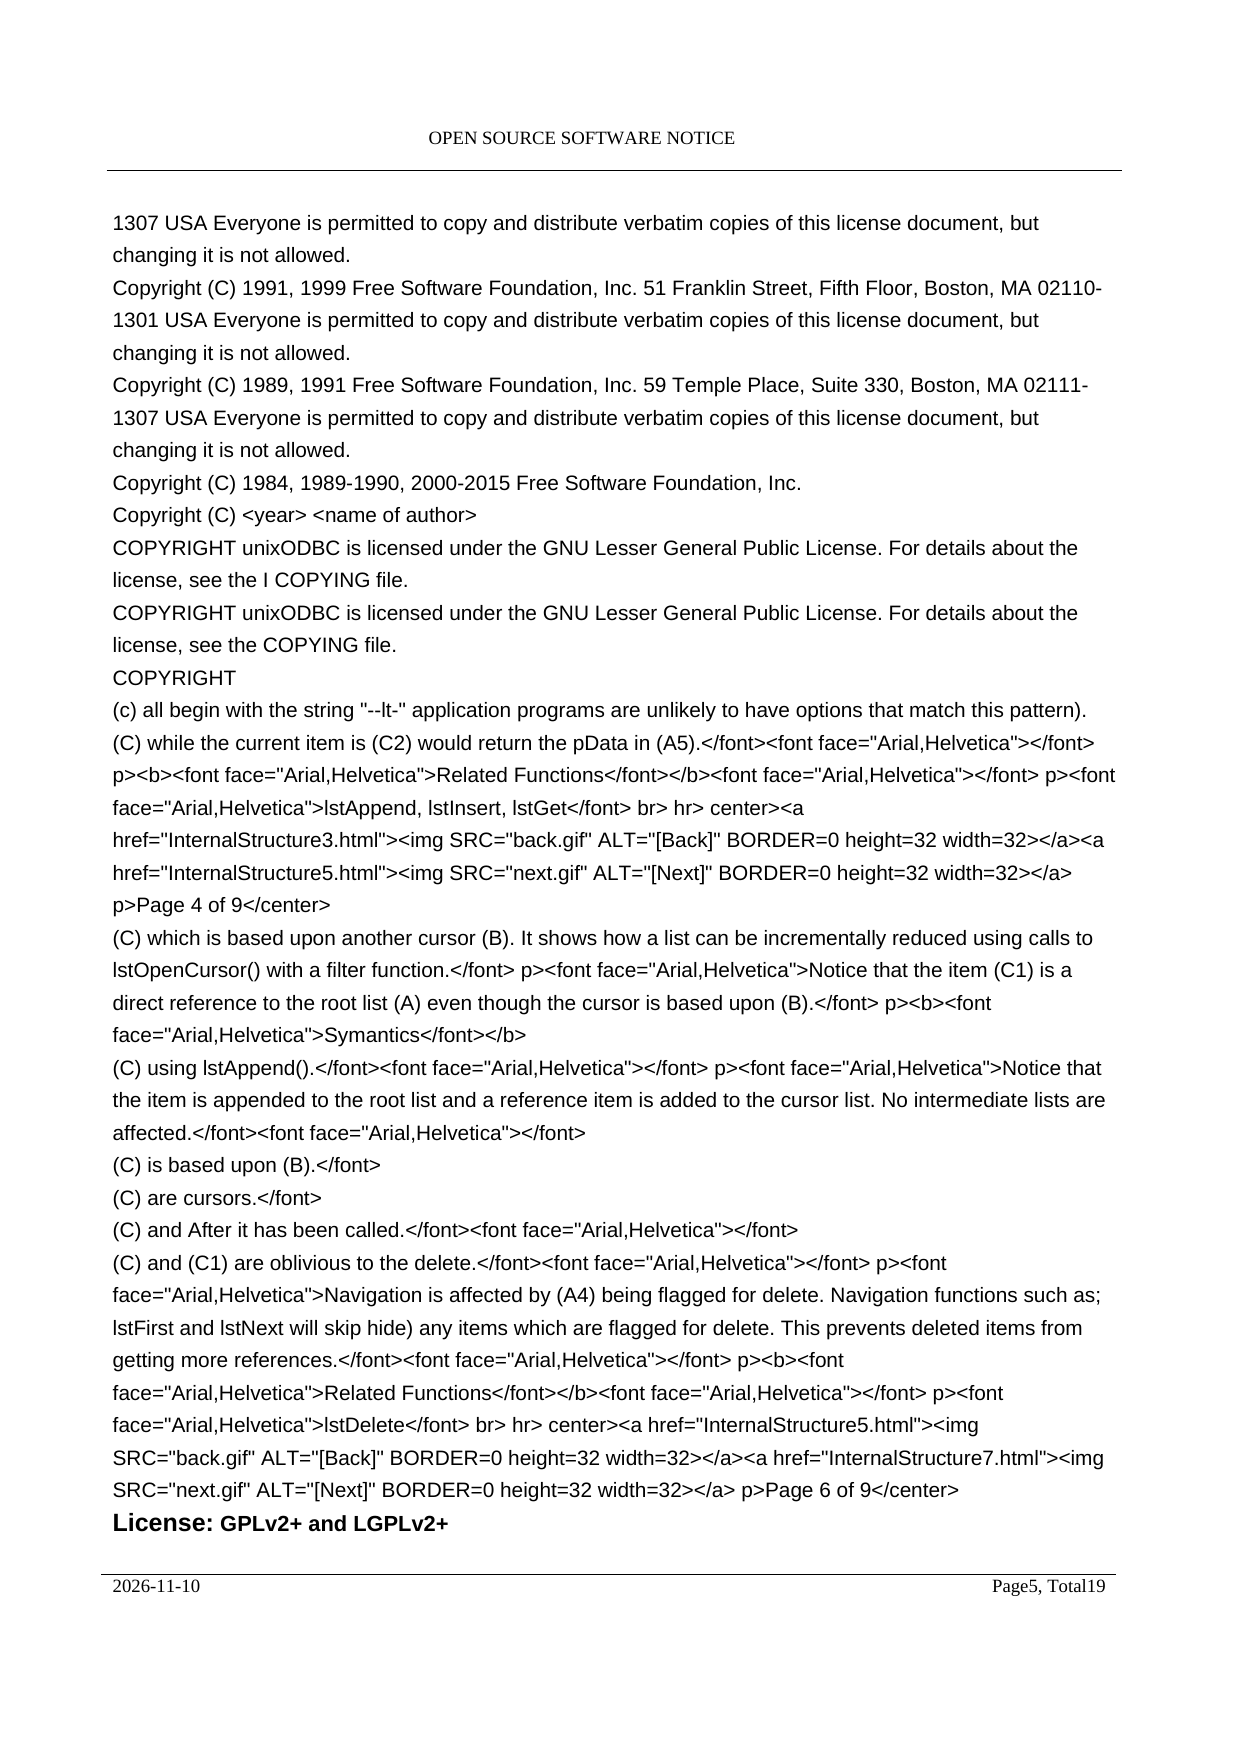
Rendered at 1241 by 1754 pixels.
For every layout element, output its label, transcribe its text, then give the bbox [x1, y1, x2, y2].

text (C) while the current item is (C2) would return the pData in (A5).</font><font face="Arial,Helvetica"></font> p><b><font face="Arial,Helvetica">Related Functions</font></b><font face="Arial,Helvetica"></font> p><font face="Arial,Helvetica">lstAppend, lstInsert, lstGet</font> br> hr> center><a href="InternalStructure3.html"><img SRC="back.gif" ALT="[Back]" BORDER=0 height=32 width=32></a><a href="InternalStructure5.html"><img SRC="next.gif" ALT="[Next]" BORDER=0 height=32 width=32></a> p>Page 4 of 9</center> [112, 726, 1128, 921]
text (C) and (C1) are oblivious to the delete.</font><font face="Arial,Helvetica"></font> p><font face="Arial,Helvetica">Navigation is affected by (A4) being flagged for delete. Navigation functions such as; lstFirst and lstNext will skip hide) any items which are flagged for delete. This prevents deleted items from getting more references.</font><font face="Arial,Helvetica"></font> p><b><font face="Arial,Helvetica">Related Functions</font></b><font face="Arial,Helvetica"></font> p><font face="Arial,Helvetica">lstDelete</font> br> hr> center><a href="InternalStructure5.html"><img SRC="back.gif" ALT="[Back]" BORDER=0 height=32 width=32></a><a href="InternalStructure7.html"><img SRC="next.gif" ALT="[Next]" BORDER=0 height=32 width=32></a> p>Page 6 of 9</center> [112, 1246, 1128, 1506]
text Copyright (C) <year> <name of author> [112, 499, 1128, 531]
text COPYRIGHT unixODBC is licensed under the GNU Lesser General Public License. For details about the license, see the COPYING file. [112, 596, 1128, 661]
text (C) is based upon (B).</font> [112, 1149, 1128, 1181]
text (c) all begin with the string "--lt-" application programs are unlikely to have options that match this pattern). [112, 694, 1128, 726]
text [112, 206, 1128, 271]
text (C) which is based upon another cursor (B). It shows how a list can be incrementally reduced using calls to lstOpenCursor() with a filter function.</font> p><font face="Arial,Helvetica">Notice that the item (C1) is a direct reference to the root list (A) even though the cursor is based upon (B).</font> p><b><font face="Arial,Helvetica">Symantics</font></b> [112, 921, 1128, 1051]
text (C) using lstAppend().</font><font face="Arial,Helvetica"></font> p><font face="Arial,Helvetica">Notice that the item is appended to the root list and a reference item is added to the cursor list. No intermediate lists are affected.</font><font face="Arial,Helvetica"></font> [112, 1051, 1128, 1149]
text Copyright (C) 1984, 1989-1990, 2000-2015 Free Software Foundation, Inc. [112, 466, 1128, 499]
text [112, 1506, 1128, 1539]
text (C) and After it has been called.</font><font face="Arial,Helvetica"></font> [112, 1214, 1128, 1246]
text Copyright (C) 1989, 1991 Free Software Foundation, Inc. 59 Temple Place, Suite 330, Boston, MA 02111-1307 USA Everyone is permitted to copy and distribute verbatim copies of this license document, but changing it is not allowed. [112, 369, 1128, 466]
text COPYRIGHT [112, 661, 1128, 694]
text Copyright (C) 1991, 1999 Free Software Foundation, Inc. 51 Franklin Street, Fifth Floor, Boston, MA 02110-1301 USA Everyone is permitted to copy and distribute verbatim copies of this license document, but changing it is not allowed. [112, 271, 1128, 369]
text COPYRIGHT unixODBC is licensed under the GNU Lesser General Public License. For details about the license, see the I COPYING file. [112, 531, 1128, 596]
text (C) are cursors.</font> [112, 1181, 1128, 1214]
